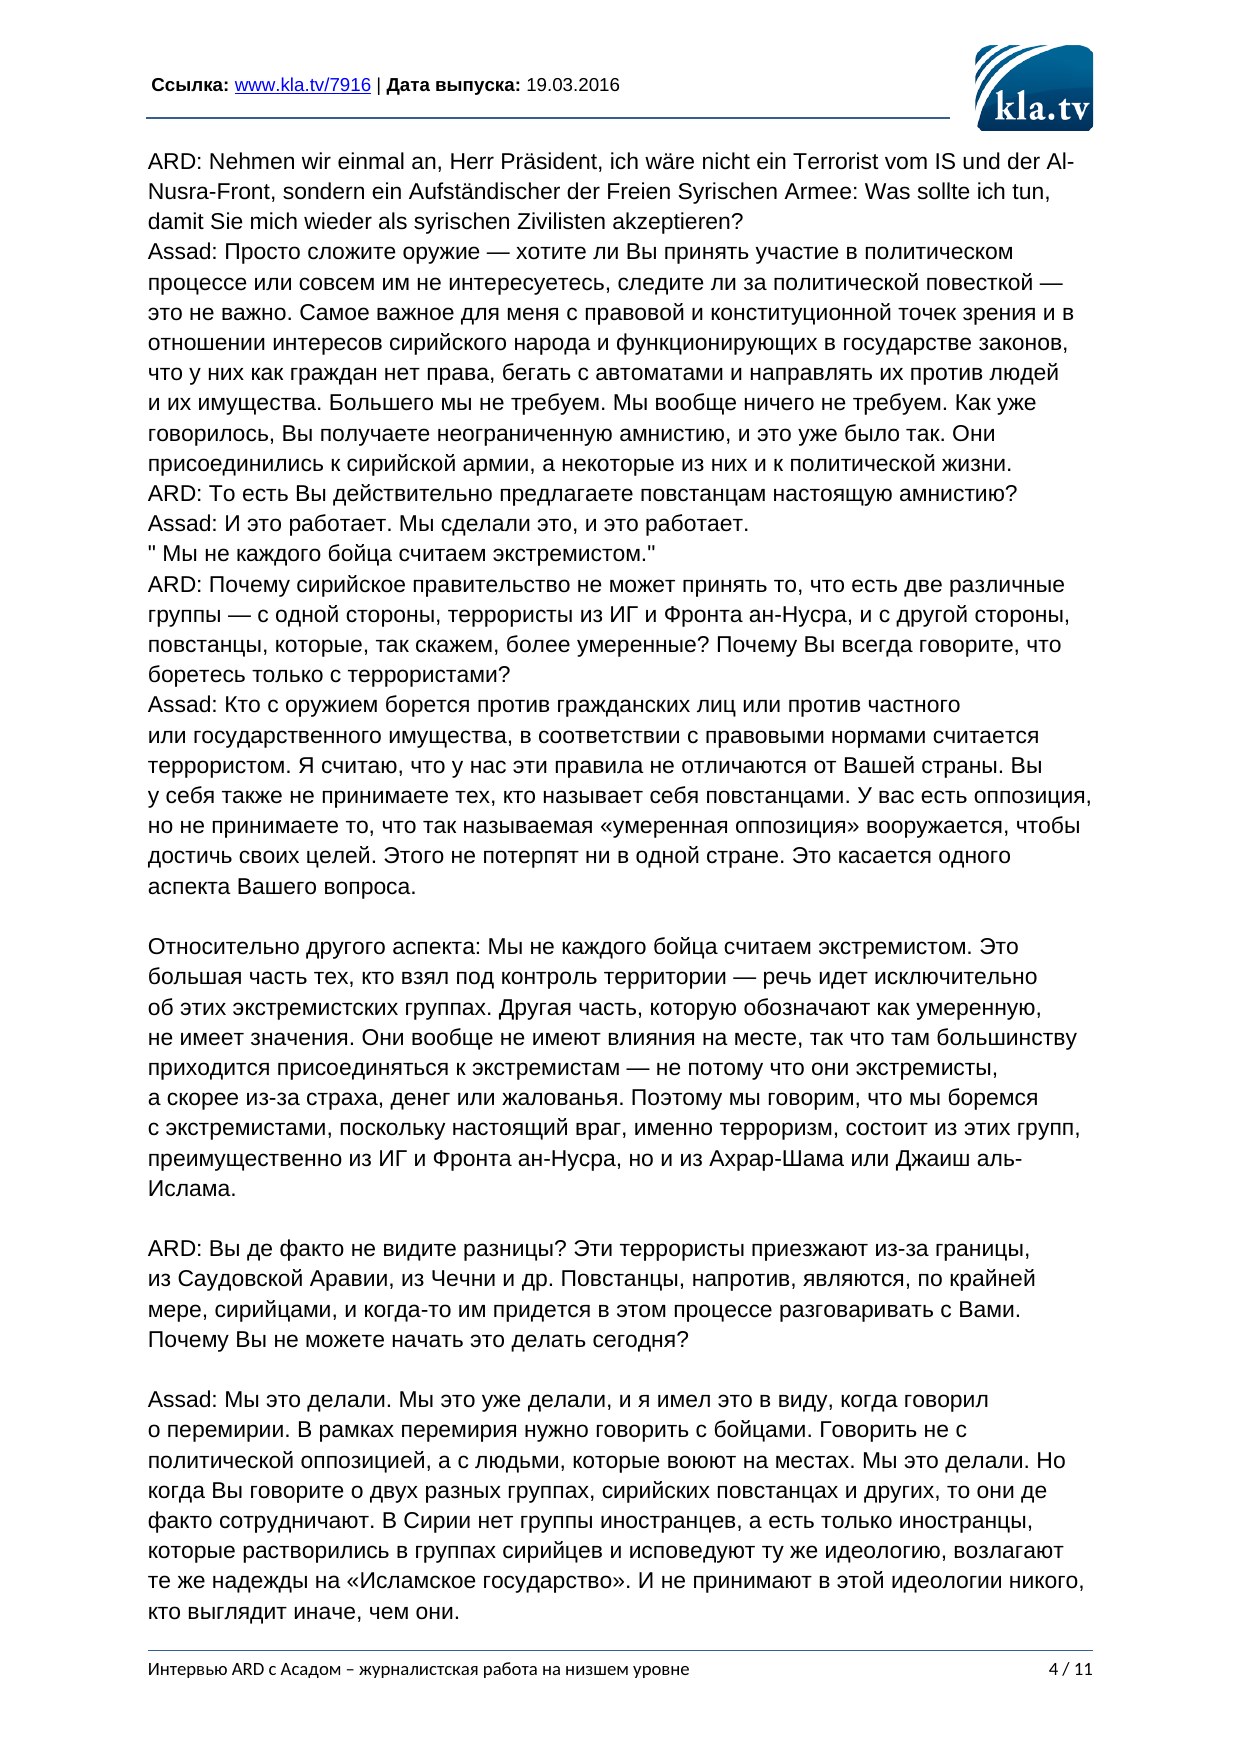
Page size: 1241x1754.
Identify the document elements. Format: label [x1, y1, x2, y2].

text [148, 148, 1093, 1624]
